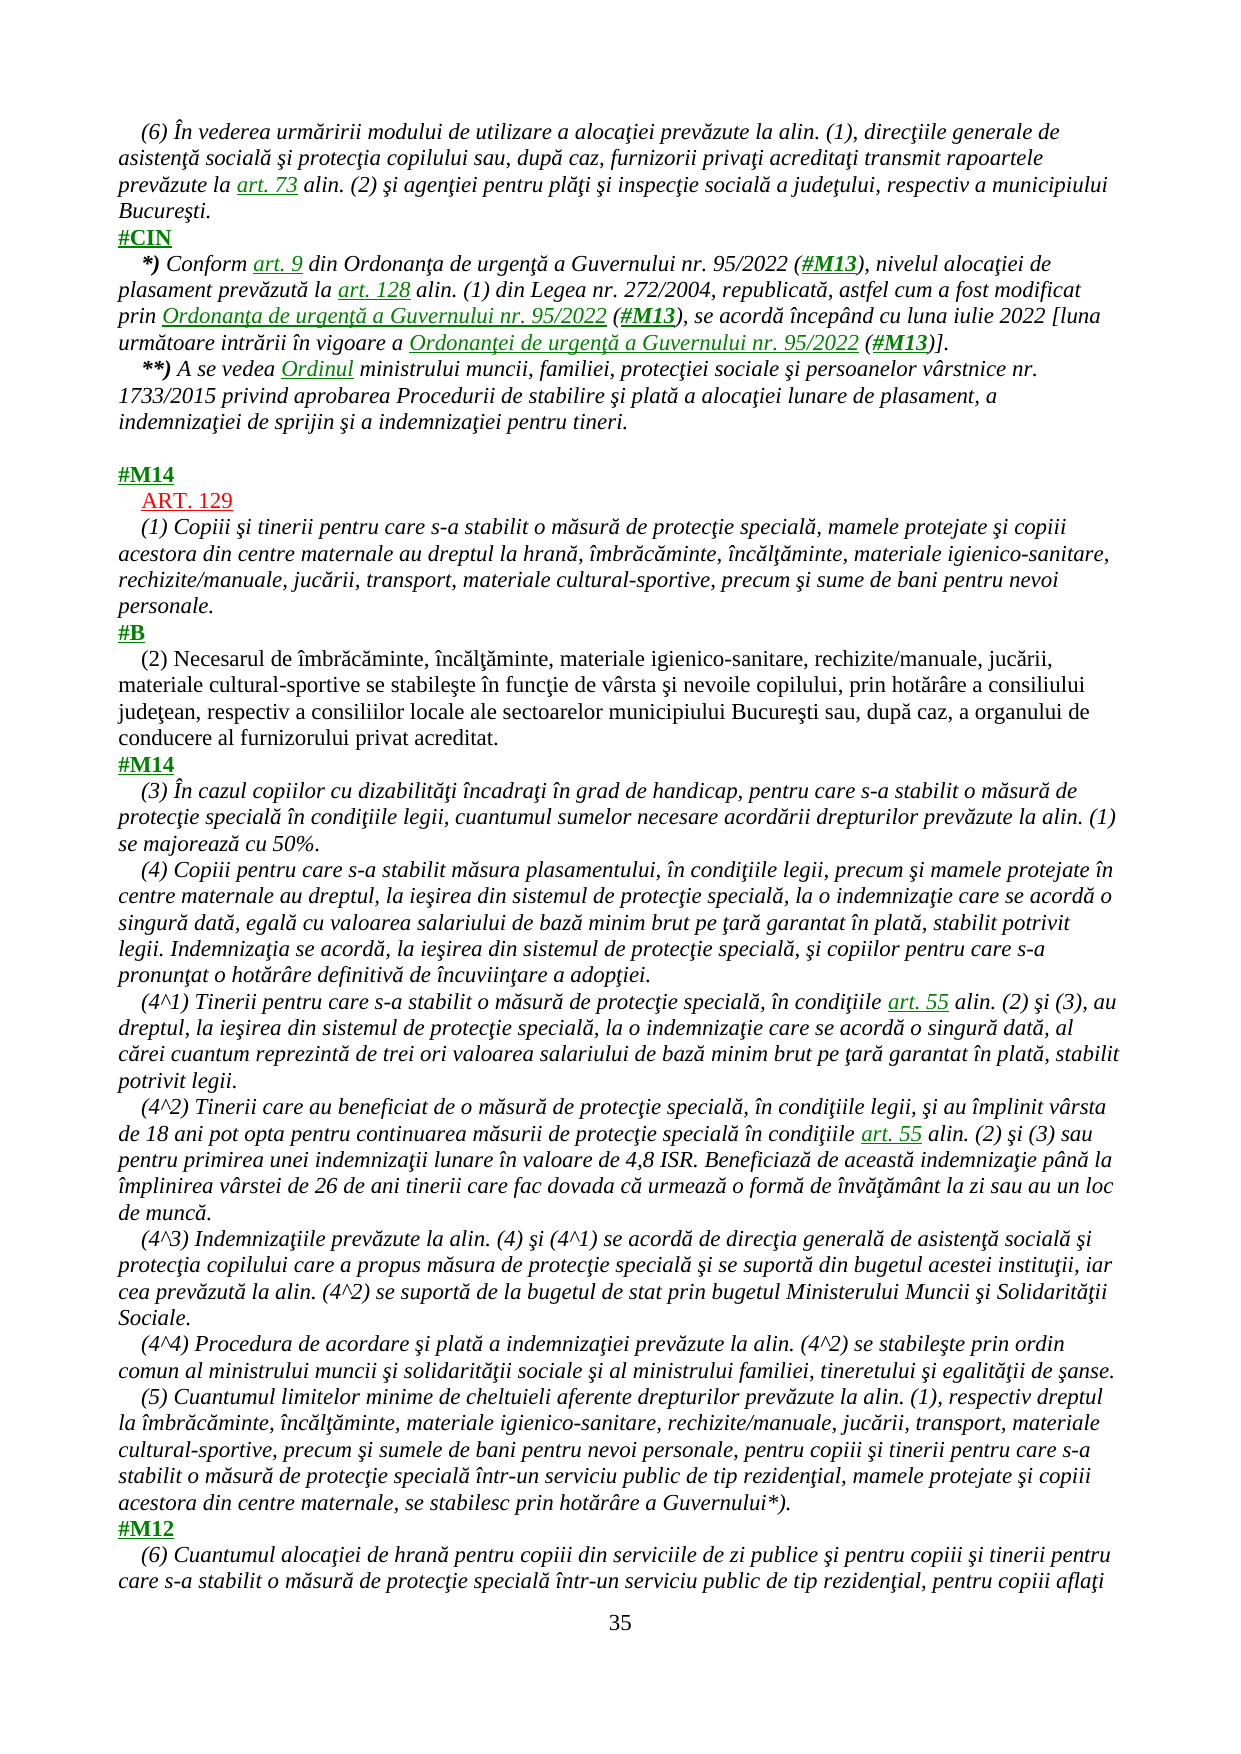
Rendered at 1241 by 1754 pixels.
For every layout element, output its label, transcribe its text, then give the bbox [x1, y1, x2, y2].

text (2) Necesarul de îmbrăcăminte, încălţăminte, materiale igienico-sanitare, rechizite/manuale, jucării, materiale cultural-sportive se stabileşte în funcţie de vârsta şi nevoile copilului, prin hotărâre a consiliului judeţean, respectiv a consiliilor locale ale sectoarelor municipiului Bucureşti sau, după caz, a organului de conducere al furnizorului privat acreditat. [118, 645, 1122, 751]
text #M14 [118, 751, 1122, 777]
text (4^4) Procedura de acordare şi plată a indemnizaţiei prevăzute la alin. (4^2) se stabileşte prin ordin comun al ministrului muncii şi solidarităţii sociale şi al ministrului familiei, tineretului şi egalităţii de şanse. [118, 1330, 1122, 1383]
text (6) În vederea urmăririi modului de utilizare a alocaţiei prevăzute la alin. (1), direcţiile generale de asistenţă socială şi protecţia copilului sau, după caz, furnizorii privaţi acreditaţi transmit rapoartele prevăzute la art. 73 alin. (2) şi agenţiei pentru plăţi şi inspecţie socială a judeţului, respectiv a municipiului Bucureşti. [118, 118, 1122, 223]
text #B [118, 619, 1122, 645]
text (4^1) Tinerii pentru care s-a stabilit o măsură de protecţie specială, în condiţiile art. 55 alin. (2) şi (3), au dreptul, la ieşirea din sistemul de protecţie specială, la o indemnizaţie care se acordă o singură dată, al cărei cuantum reprezintă de trei ori valoarea salariului de bază minim brut pe ţară garantat în plată, stabilit potrivit legii. [118, 988, 1122, 1093]
text (4^2) Tinerii care au beneficiat de o măsură de protecţie specială, în condiţiile legii, şi au împlinit vârsta de 18 ani pot opta pentru continuarea măsurii de protecţie specială în condiţiile art. 55 alin. (2) şi (3) sau pentru primirea unei indemnizaţii lunare în valoare de 4,8 ISR. Beneficiază de această indemnizaţie până la împlinirea vârstei de 26 de ani tinerii care fac dovada că urmează o formă de învăţământ la zi sau au un loc de muncă. [118, 1093, 1122, 1225]
text (3) În cazul copiilor cu dizabilităţi încadraţi în grad de handicap, pentru care s-a stabilit o măsură de protecţie specială în condiţiile legii, cuantumul sumelor necesare acordării drepturilor prevăzute la alin. (1) se majorează cu 50%. [118, 777, 1122, 856]
text #M14 [118, 461, 1122, 487]
text **) A se vedea Ordinul ministrului muncii, familiei, protecţiei sociale şi persoanelor vârstnice nr. 1733/2015 privind aprobarea Procedurii de stabilire şi plată a alocaţiei lunare de plasament, a indemnizaţiei de sprijin şi a indemnizaţiei pentru tineri. [118, 355, 1122, 434]
text (4) Copiii pentru care s-a stabilit măsura plasamentului, în condiţiile legii, precum şi mamele protejate în centre maternale au dreptul, la ieşirea din sistemul de protecţie specială, la o indemnizaţie care se acordă o singură dată, egală cu valoarea salariului de bază minim brut pe ţară garantat în plată, stabilit potrivit legii. Indemnizaţia se acordă, la ieşirea din sistemul de protecţie specială, şi copiilor pentru care s-a pronunţat o hotărâre definitivă de încuviinţare a adopţiei. [118, 856, 1122, 988]
text ART. 129 [118, 487, 1122, 513]
text #M12 [118, 1515, 1122, 1541]
text (4^3) Indemnizaţiile prevăzute la alin. (4) şi (4^1) se acordă de direcţia generală de asistenţă socială şi protecţia copilului care a propus măsura de protecţie specială şi se suportă din bugetul acestei instituţii, iar cea prevăzută la alin. (4^2) se suportă de la bugetul de stat prin bugetul Ministerului Muncii şi Solidarităţii Sociale. [118, 1225, 1122, 1330]
text (5) Cuantumul limitelor minime de cheltuieli aferente drepturilor prevăzute la alin. (1), respectiv dreptul la îmbrăcăminte, încălţăminte, materiale igienico-sanitare, rechizite/manuale, jucării, transport, materiale cultural-sportive, precum şi sumele de bani pentru nevoi personale, pentru copiii şi tinerii pentru care s-a stabilit o măsură de protecţie specială într-un serviciu public de tip rezidenţial, mamele protejate şi copiii acestora din centre maternale, se stabilesc prin hotărâre a Guvernului*). [118, 1383, 1122, 1515]
text #CIN [118, 223, 1122, 250]
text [118, 1541, 1122, 1594]
text (1) Copiii şi tinerii pentru care s-a stabilit o măsură de protecţie specială, mamele protejate şi copiii acestora din centre maternale au dreptul la hrană, îmbrăcăminte, încălţăminte, materiale igienico-sanitare, rechizite/manuale, jucării, transport, materiale cultural-sportive, precum şi sume de bani pentru nevoi personale. [118, 513, 1122, 619]
text *) Conform art. 9 din Ordonanţa de urgenţă a Guvernului nr. 95/2022 (#M13), nivelul alocaţiei de plasament prevăzută la art. 128 alin. (1) din Legea nr. 272/2004, republicată, astfel cum a fost modificat prin Ordonanţa de urgenţă a Guvernului nr. 95/2022 (#M13), se acordă începând cu luna iulie 2022 [luna următoare intrării în vigoare a Ordonanţei de urgenţă a Guvernului nr. 95/2022 (#M13)]. [118, 250, 1122, 355]
